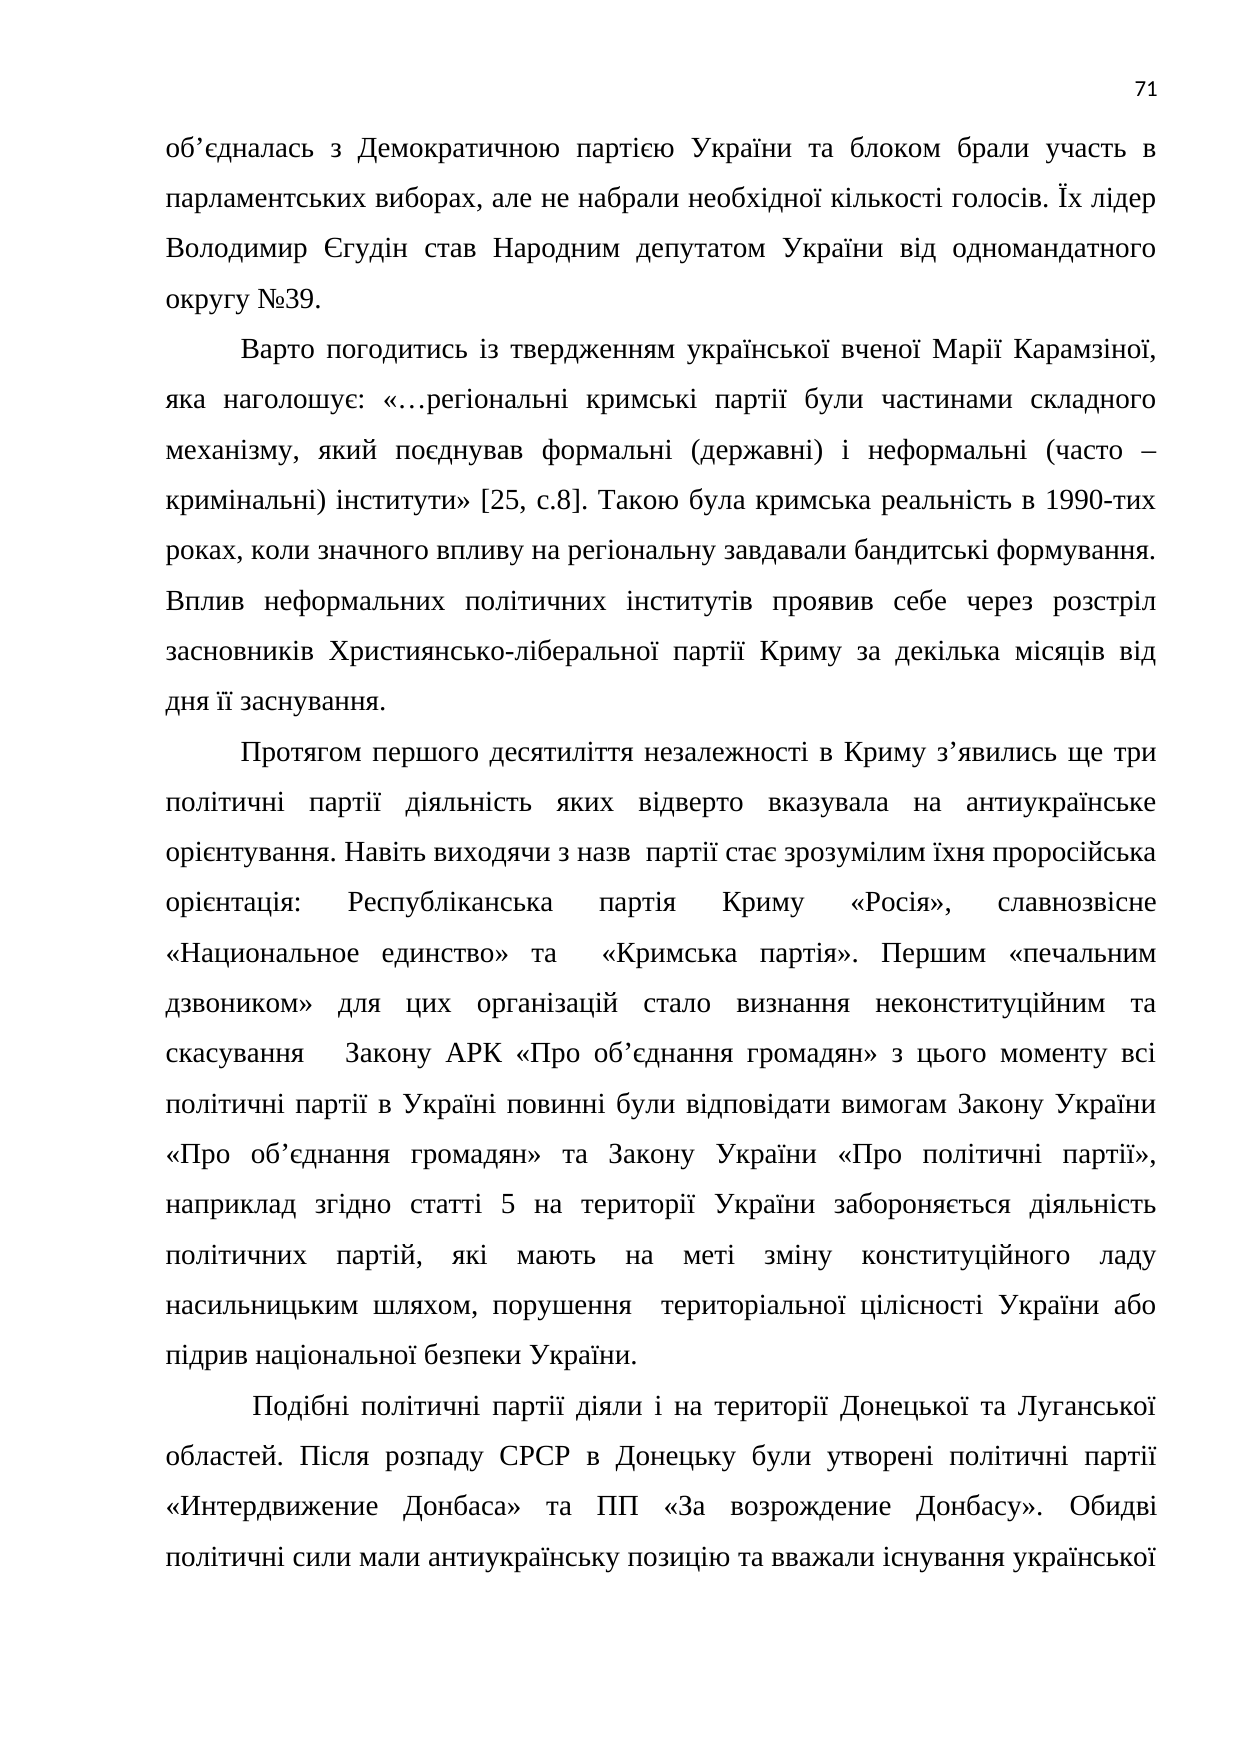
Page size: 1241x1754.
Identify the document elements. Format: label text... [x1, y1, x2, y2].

text Протягом першого десятиліття незалежності в Криму з’явились ще три політичні партії діяльність яких відверто вказувала на антиукраїнське орієнтування. Навіть виходячи з назв партії стає зрозумілим їхня проросійська орієнтація: Республіканська партія Криму «Росія», славнозвісне «Национальное единство» та «Кримська партія». Першим «печальним дзвоником» для цих організацій стало визнання неконституційним та скасування Закону АРК «Про об’єднання громадян» з цього моменту всі політичні партії в Україні повинні були відповідати вимогам Закону України «Про об’єднання громадян» та Закону України «Про політичні партії», наприклад згідно статті 5 на території України забороняється діяльність політичних партій, які мають на меті зміну конституційного ладу насильницьким шляхом, порушення територіальної цілісності України або підрив національної безпеки України. [165, 734, 1157, 1371]
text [165, 1388, 1157, 1572]
text Варто погодитись із твердженням української вченої Марії Карамзіної, яка наголошує: «…регіональні кримські партії були частинами складного механізму, який поєднував формальні (державні) і неформальні (часто – кримінальні) інститути» [25, с.8]. Такою була кримська реальність в 1990-тих роках, коли значного впливу на регіональну завдавали бандитські формування. Вплив неформальних політичних інститутів проявив себе через розстріл засновників Християнсько-ліберальної партії Криму за декілька місяців від дня її заснування. [165, 331, 1157, 717]
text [165, 130, 1157, 314]
